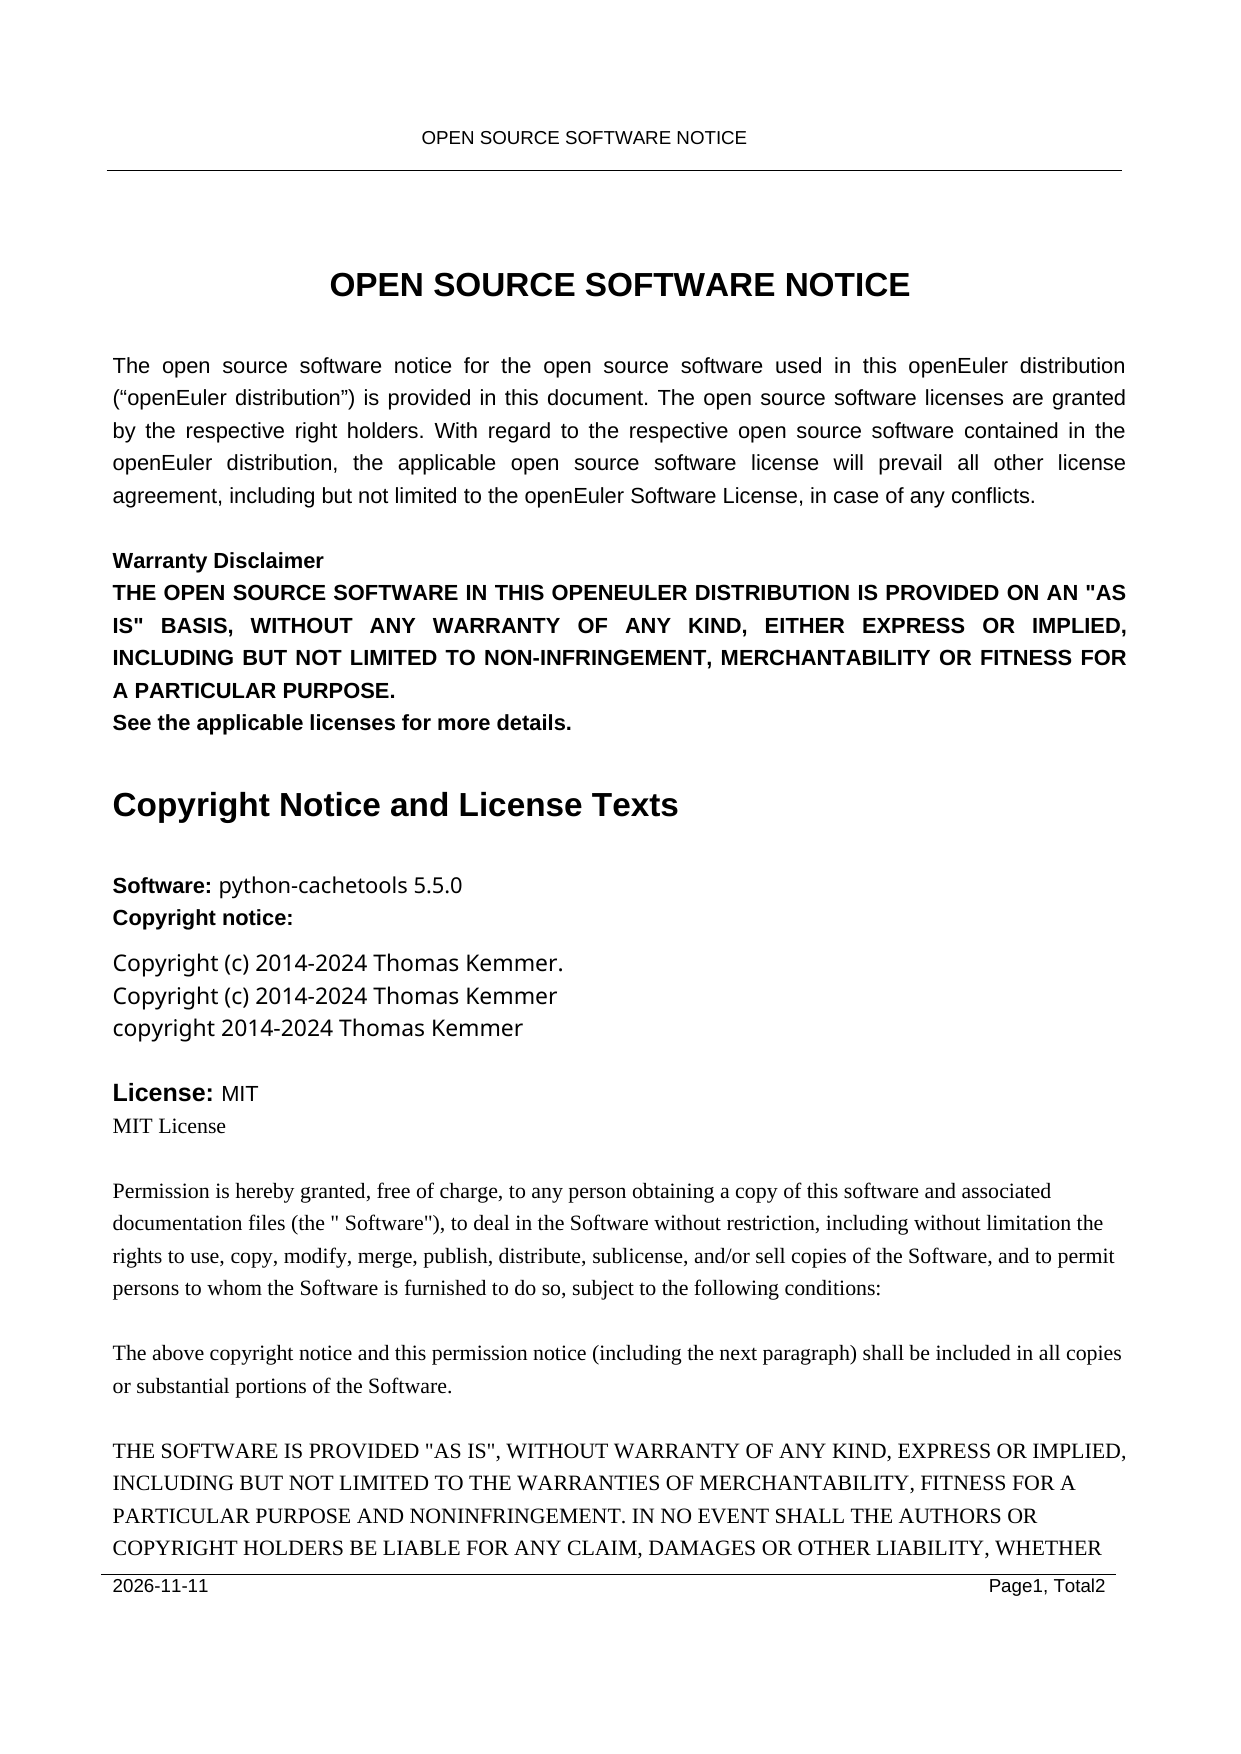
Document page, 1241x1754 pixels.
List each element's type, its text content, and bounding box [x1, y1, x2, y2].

text Copyright notice: [112, 901, 1128, 934]
text License: MIT [112, 1077, 1128, 1109]
text Copyright Notice and License Texts [112, 771, 1128, 836]
text OPEN SOURCE SOFTWARE NOTICE [112, 251, 1128, 316]
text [112, 1109, 1128, 1564]
text THE OPEN SOURCE SOFTWARE IN THIS OPENEULER DISTRIBUTION IS PROVIDED ON AN "AS IS" BASIS, WITHOUT ANY WARRANTY OF ANY KIND, EITHER EXPRESS OR IMPLIED, INCLUDING BUT NOT LIMITED TO NON-INFRINGEMENT, MERCHANTABILITY OR FITNESS FOR A PARTICULAR PURPOSE. See the applicable licenses for more details. [112, 576, 1128, 739]
title Software: python-cachetools 5.5.0 [112, 869, 1128, 901]
text Copyright (c) 2014-2024 Thomas Kemmer. Copyright (c) 2014-2024 Thomas Kemmer copyright 2014-2024 Thomas Kemmer [112, 947, 1128, 1077]
text Warranty Disclaimer [112, 544, 1128, 576]
text The open source software notice for the open source software used in this openEuler distribution (“openEuler distribution”) is provided in this document. The open source software licenses are granted by the respective right holders. With regard to the respective open source software contained in the openEuler distribution, the applicable open source software license will prevail all other license agreement, including but not limited to the openEuler Software License, in case of any conflicts. [112, 349, 1128, 511]
